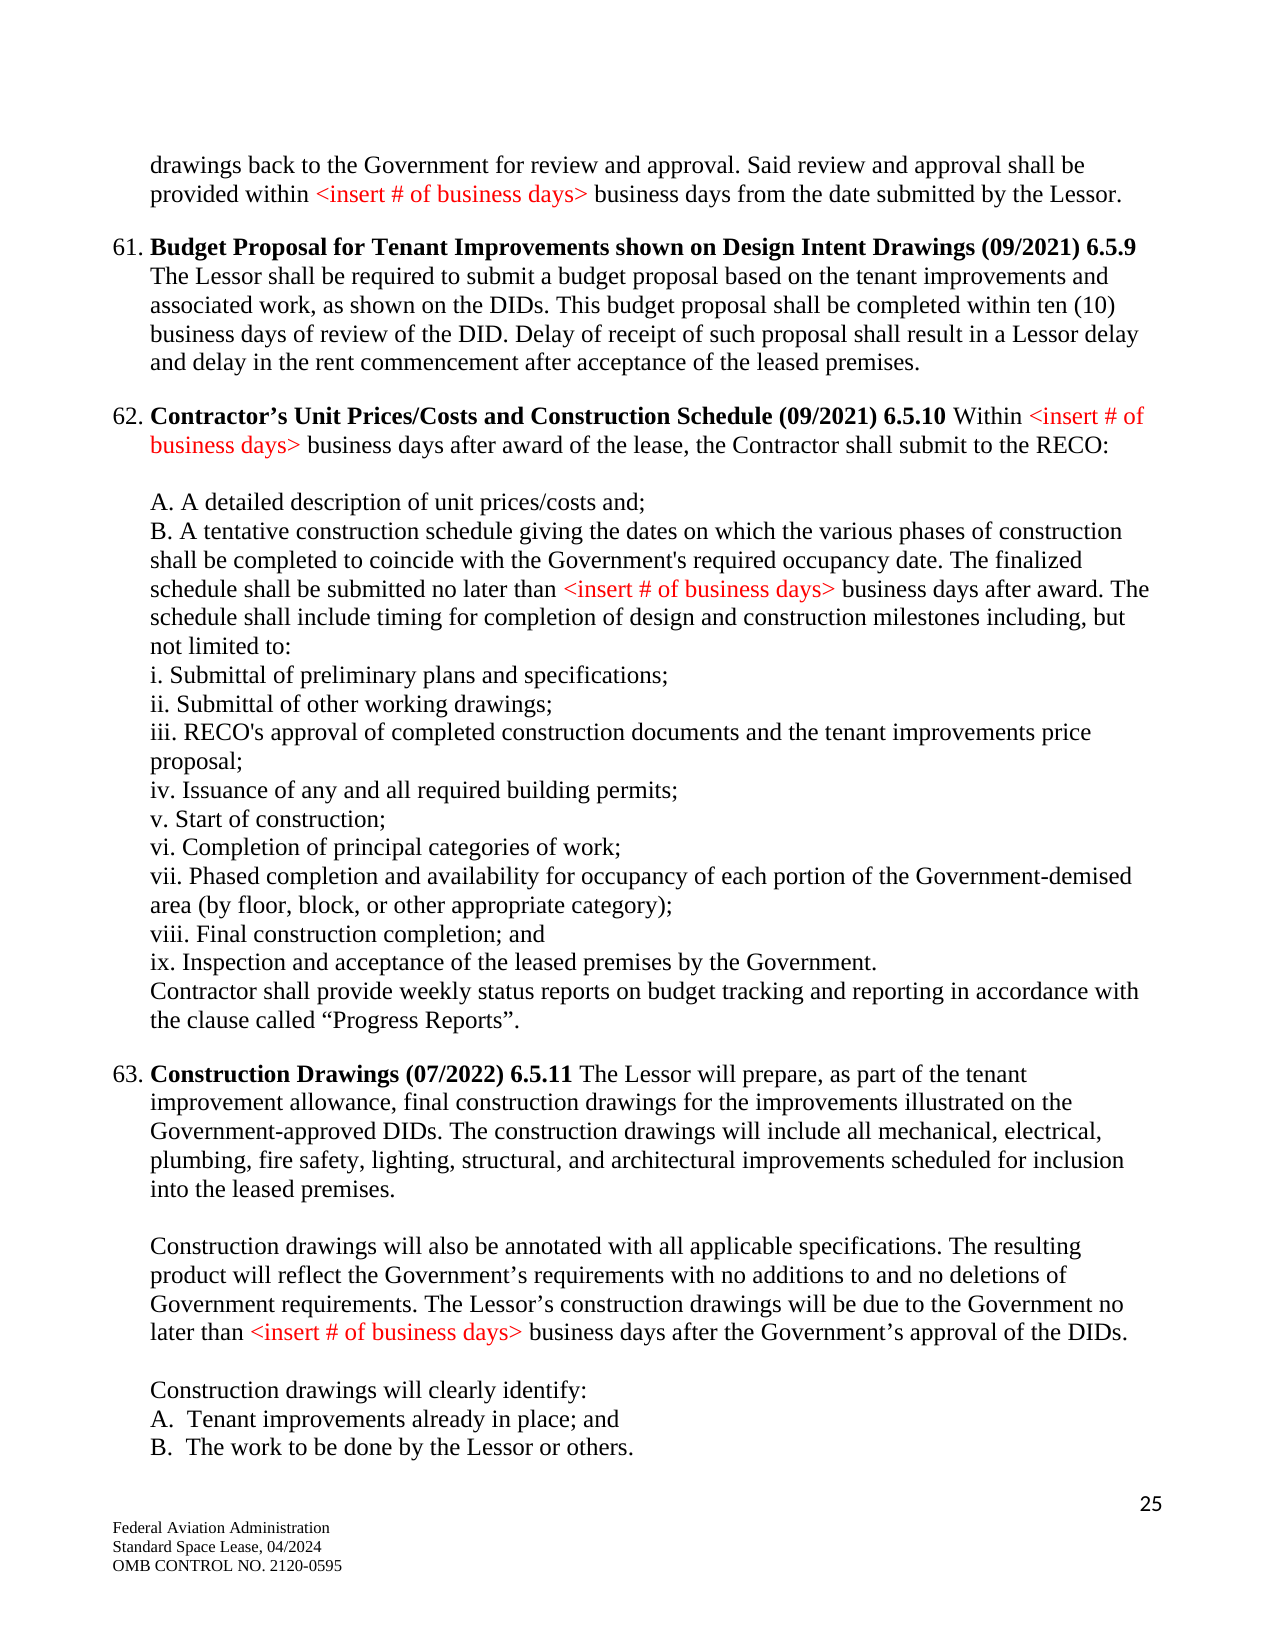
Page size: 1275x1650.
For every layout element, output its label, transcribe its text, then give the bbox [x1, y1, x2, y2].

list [112, 1059, 1162, 1461]
list Budget Proposal for Tenant Improvements shown on Design Intent Drawings (09/2021) 6.5.9 Insert in all standard space leases where tenant improvements are included. The Lessor shall be required to submit a budget proposal based on the tenant improvements and associated work, as shown on the DIDs. This budget proposal shall be completed within ten (10) business days of review of the DID. Delay of receipt of such proposal shall result in a Lessor delay and delay in the rent commencement after acceptance of the leased premises. [112, 232, 1162, 376]
list Contractor’s Unit Prices/Costs and Construction Schedule (09/2021) 6.5.10 Insert in all standard space leases where build-out occurs. Within <insert # of business days> business days after award of the lease, the Contractor shall submit to the RECO: A. A detailed description of unit prices/costs and; B. A tentative construction schedule giving the dates on which the various phases of construction shall be completed to coincide with the Government's required occupancy date. The finalized schedule shall be submitted no later than <insert # of business days> business days after award. The schedule shall include timing for completion of design and construction milestones including, but not limited to: i. Submittal of preliminary plans and specifications; ii. Submittal of other working drawings; iii. RECO's approval of completed construction documents and the tenant improvements price proposal; iv. Issuance of any and all required building permits; v. Start of construction; vi. Completion of principal categories of work; vii. Phased completion and availability for occupancy of each portion of the Government-demised area (by floor, block, or other appropriate category); viii. Final construction completion; and ix. Inspection and acceptance of the leased premises by the Government. Contractor shall provide weekly status reports on budget tracking and reporting in accordance with the clause called “Progress Reports”. [112, 401, 1162, 1034]
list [112, 150, 1162, 207]
